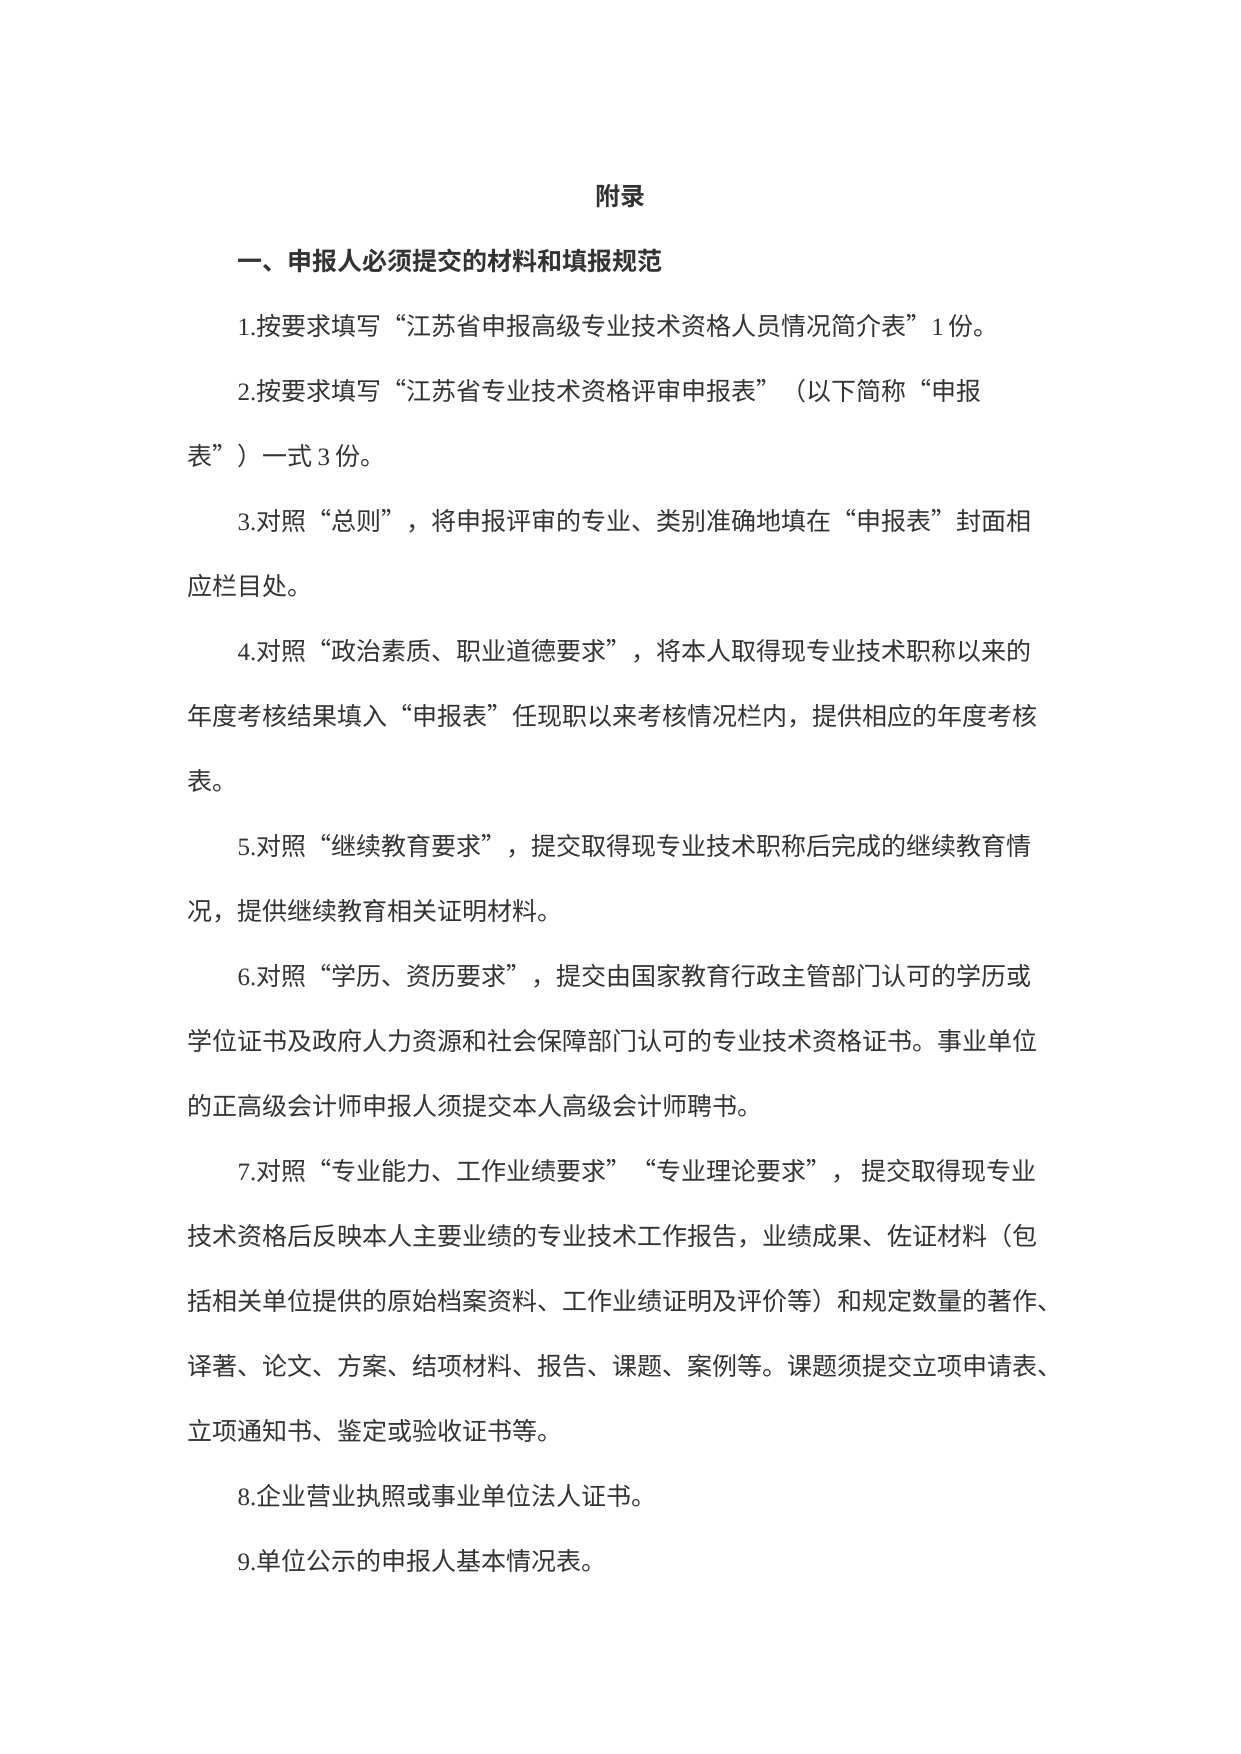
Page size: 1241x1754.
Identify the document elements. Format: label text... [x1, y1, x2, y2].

text 7.对照“专业能力、工作业绩要求”“专业理论要求”， 提交取得现专业技术资格后反映本人主要业绩的专业技术工作报告，业绩成果、佐证材料（包括相关单位提供的原始档案资料、工作业绩证明及评价等）和规定数量的著作、译著、论文、方案、结项材料、报告、课题、案例等。课题须提交立项申请表、立项通知书、鉴定或验收证书等。 [187, 1137, 1053, 1462]
text 1.按要求填写“江苏省申报高级专业技术资格人员情况简介表”1份。 [187, 292, 1053, 357]
text 3.对照“总则”，将申报评审的专业、类别准确地填在“申报表”封面相应栏目处。 [187, 487, 1053, 617]
text 2.按要求填写“江苏省专业技术资格评审申报表”（以下简称“申报表”）一式3份。 [187, 357, 1053, 487]
text 5.对照“继续教育要求”，提交取得现专业技术职称后完成的继续教育情况，提供继续教育相关证明材料。 [187, 812, 1053, 942]
text 一、申报人必须提交的材料和填报规范 [187, 227, 1053, 292]
text 9.单位公示的申报人基本情况表。 [187, 1527, 1053, 1592]
text 附录 [187, 162, 1053, 227]
text 4.对照“政治素质、职业道德要求”，将本人取得现专业技术职称以来的年度考核结果填入“申报表”任现职以来考核情况栏内，提供相应的年度考核表。 [187, 617, 1053, 812]
text 6.对照“学历、资历要求”，提交由国家教育行政主管部门认可的学历或学位证书及政府人力资源和社会保障部门认可的专业技术资格证书。事业单位的正高级会计师申报人须提交本人高级会计师聘书。 [187, 942, 1053, 1137]
text 8.企业营业执照或事业单位法人证书。 [187, 1462, 1053, 1527]
